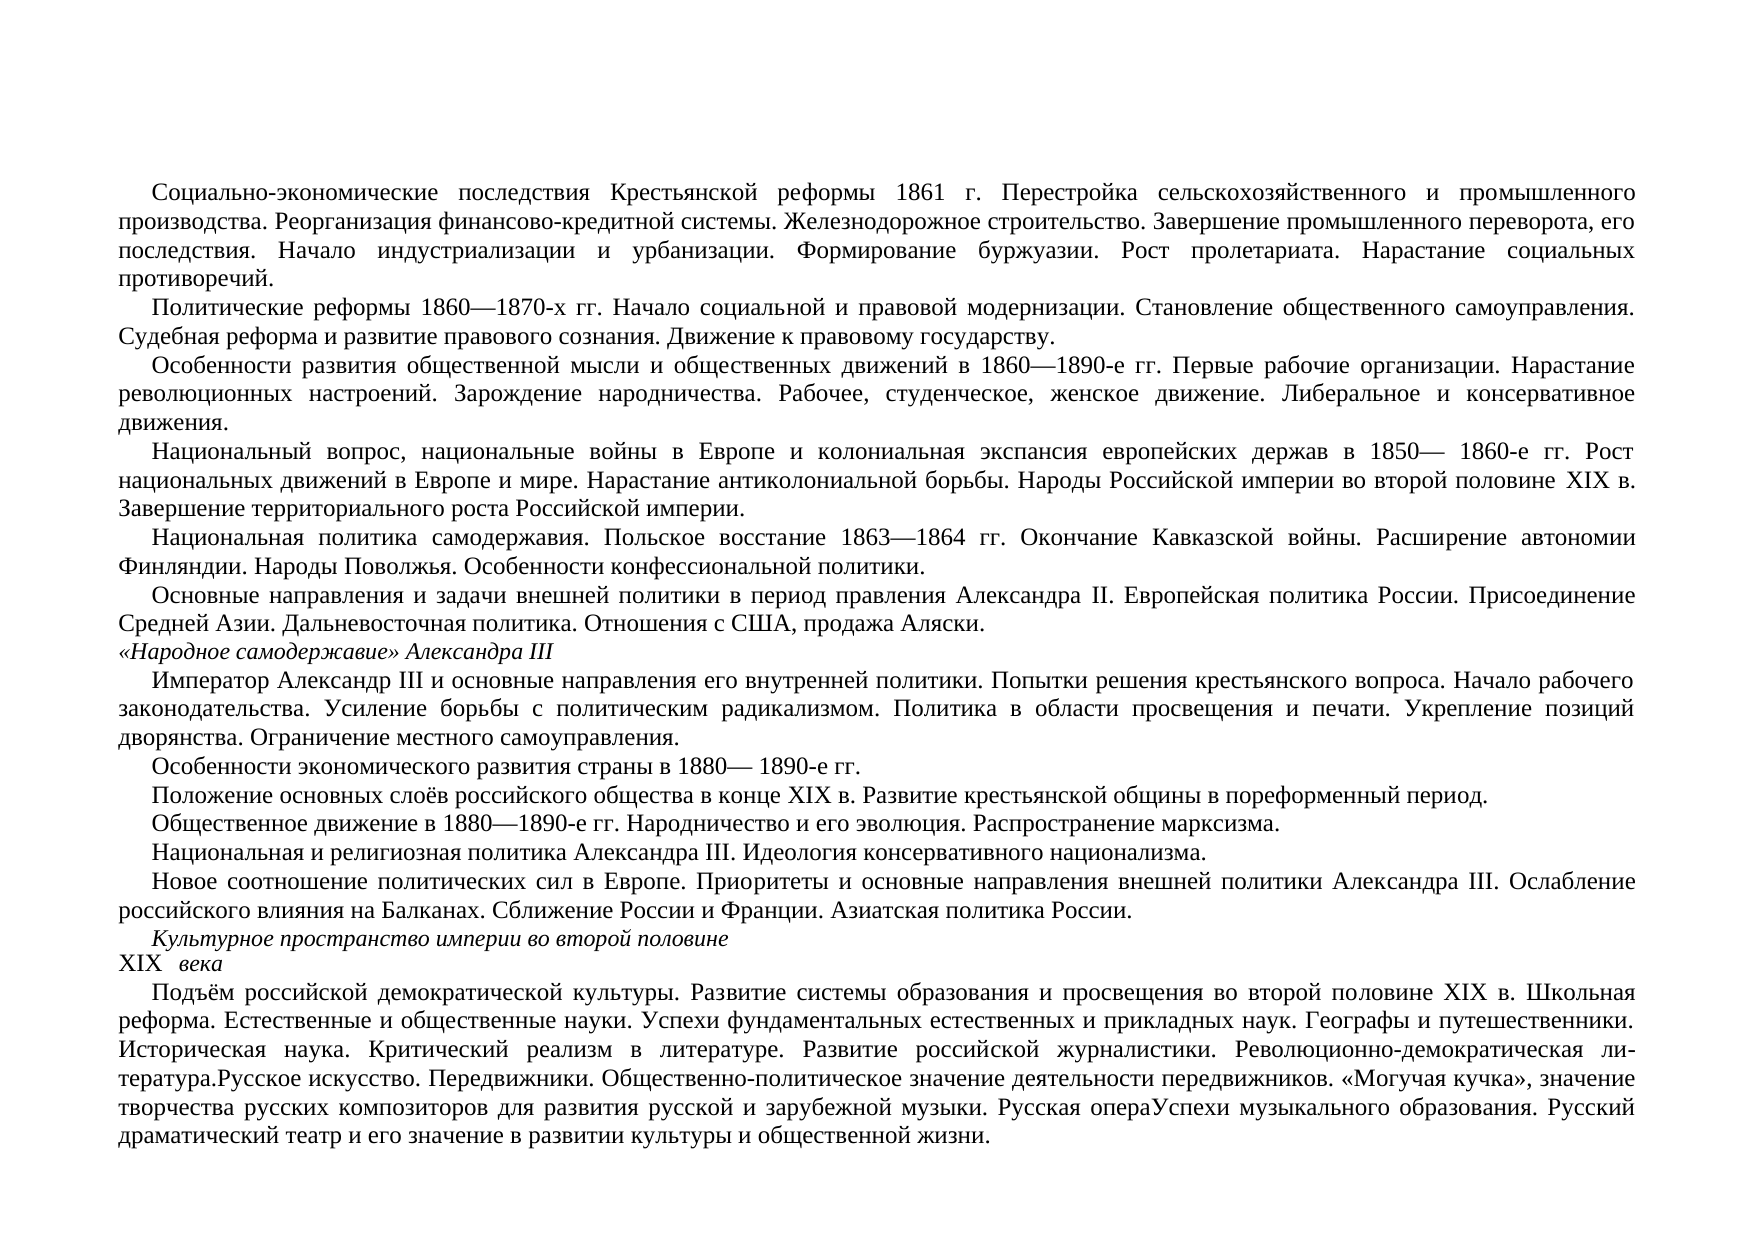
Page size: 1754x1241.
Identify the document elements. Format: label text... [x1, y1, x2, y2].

text Общественное движение в 1880—1890-е гг. Народничество и его эволюция. Распространение марксизма. [118, 808, 1636, 837]
text Подъём российской демократической культуры. Развитие системы образования и просвещения во второй половине XIX в. Школьная реформа. Естественные и общественные науки. Успехи фундаментальных естественных и прикладных наук. Географы и путешественники. Историческая наука. Критический реализм в литературе. Развитие российской журналистики. Революционно-демократическая литература.Русское искусство. Передвижники. Общественно-политическое значение деятельности передвижников. «Могучая кучка», значение творчества русских композиторов для развития русской и зарубежной музыки. Русская операУспехи музыкального образования. Русский драматический театр и его значение в развитии культуры и общественной жизни. [118, 977, 1636, 1149]
text Национальная и религиозная политика Александра III. Идеология консервативного национализма. [118, 837, 1636, 866]
text Национальный вопрос, национальные войны в Европе и колониальная экспансия европейских держав в 1850— 1860-е гг. Рост национальных движений в Европе и мире. Нарастание антиколониальной борьбы. Народы Российской империи во второй половине XIX в. Завершение территориального роста Российской империи. [118, 436, 1636, 522]
text Особенности развития общественной мысли и общественных движений в 1860—1890-е гг. Первые рабочие организации. Нарастание революционных настроений. Зарождение народничества. Рабочее, студенческое, женское движение. Либеральное и консервативное движения. [118, 350, 1636, 436]
text Император Александр III и основные направления его внутренней политики. Попытки решения крестьянского вопроса. Начало рабочего законодательства. Усиление борьбы с политическим радикализмом. Политика в области просвещения и печати. Укрепление позиций дворянства. Ограничение местного самоуправления. [118, 665, 1636, 751]
text Особенности экономического развития страны в 1880— 1890-е гг. [118, 751, 1636, 780]
text Культурное пространство империи во второй половине [118, 923, 1636, 951]
text Основные направления и задачи внешней политики в период правления Александра II. Европейская политика России. Присоединение Средней Азии. Дальневосточная политика. Отношения с США, продажа Аляски. [118, 580, 1636, 637]
text Положение основных слоёв российского общества в конце XIX в. Развитие крестьянской общины в пореформенный период. [118, 780, 1636, 808]
text Социально-экономические последствия Крестьянской реформы 1861 г. Перестройка сельскохозяйственного и промышленного производства. Реорганизация финансово-кредитной системы. Железнодорожное строительство. Завершение промышленного переворота, его последствия. Начало индустриализации и урбанизации. Формирование буржуазии. Рост пролетариата. Нарастание социальных противоречий. [118, 177, 1636, 292]
list века [118, 951, 1636, 977]
text Новое соотношение политических сил в Европе. Приоритеты и основные направления внешней политики Александра III. Ослабление российского влияния на Балканах. Сближение России и Франции. Азиатская политика России. [118, 866, 1636, 923]
text Национальная политика самодержавия. Польское восстание 1863—1864 гг. Окончание Кавказской войны. Расширение автономии Финляндии. Народы Поволжья. Особенности конфессиональной политики. [118, 522, 1636, 580]
text «Народное самодержавие» Александра III [118, 637, 1636, 665]
text Политические реформы 1860—1870-х гг. Начало социальной и правовой модернизации. Становление общественного самоуправления. Судебная реформа и развитие правового сознания. Движение к правовому государству. [118, 292, 1636, 350]
